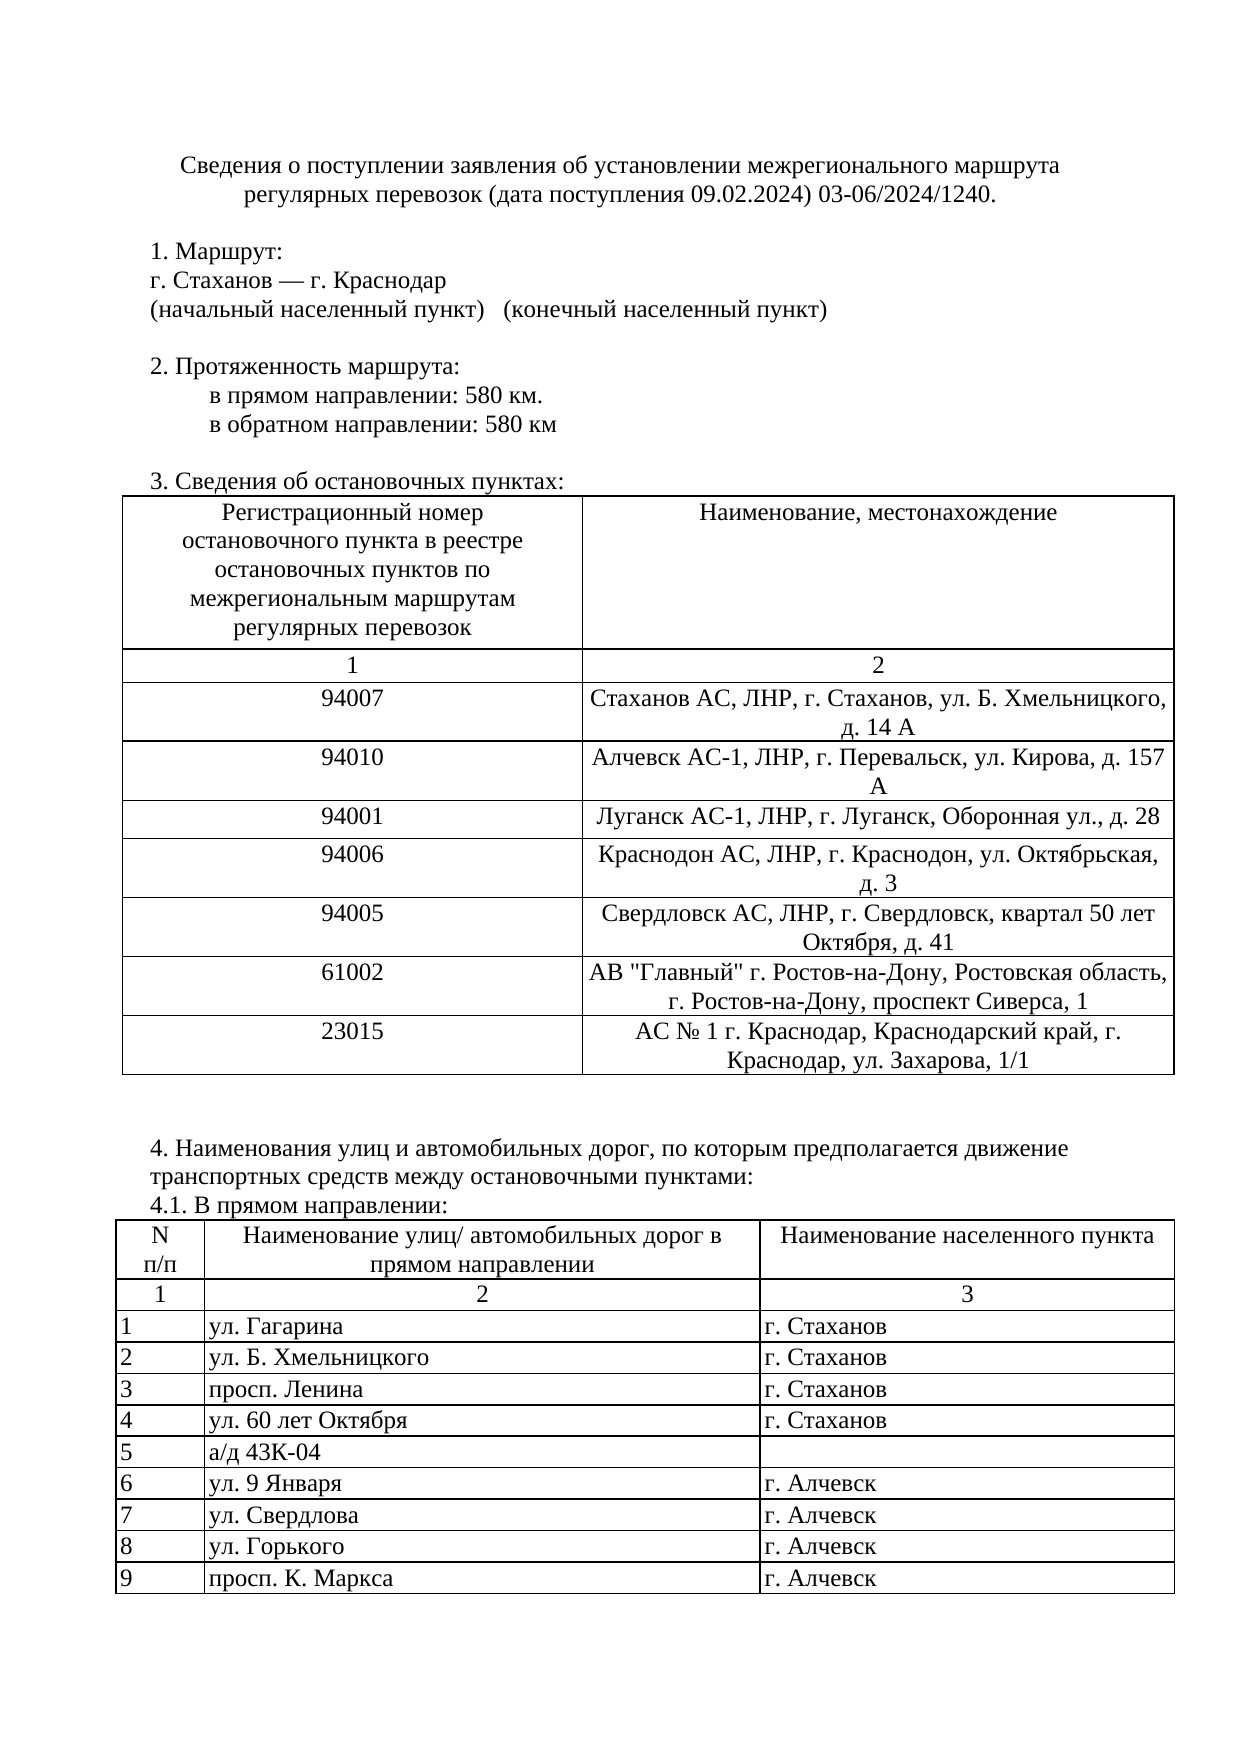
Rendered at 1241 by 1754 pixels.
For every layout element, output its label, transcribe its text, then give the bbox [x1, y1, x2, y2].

table_cell 6 [117, 1468, 204, 1498]
text 4. Наименования улиц и автомобильных дорог, по которым предполагается движение транспортных средств между остановочными пунктами: [150, 1133, 1090, 1190]
table_cell 5 [117, 1437, 204, 1467]
table_cell ул. Гагарина [205, 1311, 759, 1341]
table_cell Свердловск АС, ЛНР, г. Свердловск, квартал 50 лет Октября, д. 41 [583, 898, 1173, 956]
table_cell 94007 [123, 683, 582, 740]
table_cell ул. Свердлова [205, 1500, 759, 1530]
table_header N п/п [117, 1221, 204, 1278]
text г. Стаханов — г. Краснодар [150, 265, 1090, 294]
table_cell 94005 [123, 898, 582, 956]
text (начальный населенный пункт) (конечный населенный пункт) [150, 294, 1090, 322]
table_cell Луганск АС-1, ЛНР, г. Луганск, Оборонная ул., д. 28 [583, 801, 1173, 837]
table_cell 94001 [123, 801, 582, 837]
table_cell 9 [117, 1563, 204, 1593]
table_cell г. Алчевск [761, 1500, 1174, 1530]
table_cell г. Алчевск [761, 1563, 1174, 1593]
table_cell просп. К. Маркса [205, 1563, 759, 1593]
table_cell 8 [117, 1531, 204, 1561]
table_cell 1 [123, 650, 582, 681]
table_cell просп. Ленина [205, 1374, 759, 1404]
table_cell Стаханов АС, ЛНР, г. Стаханов, ул. Б. Хмельницкого, д. 14 А [583, 683, 1173, 740]
table_cell г. Стаханов [761, 1406, 1174, 1435]
table_cell ул. Горького [205, 1531, 759, 1561]
table_cell 1 [117, 1311, 204, 1341]
table_header Наименование улиц/ автомобильных дорог в прямом направлении [205, 1221, 759, 1278]
text 4.1. В прямом направлении: [150, 1190, 1090, 1219]
table_cell 3 [117, 1374, 204, 1404]
table_cell 1 [117, 1280, 204, 1309]
table_cell г. Стаханов [761, 1311, 1174, 1341]
table_cell а/д 43К-04 [205, 1437, 759, 1467]
table_cell 2 [583, 650, 1173, 681]
table_cell г. Стаханов [761, 1374, 1174, 1404]
table_cell 7 [117, 1500, 204, 1530]
table_cell 94006 [123, 839, 582, 896]
text в прямом направлении: 580 км. [150, 380, 1090, 409]
table_cell 2 [205, 1280, 759, 1309]
table_header Наименование населенного пункта [761, 1221, 1174, 1278]
table_cell АВ "Главный" г. Ростов-на-Дону, Ростовская область, г. Ростов-на-Дону, проспект Сиверса, 1 [583, 957, 1173, 1014]
table_cell 94010 [123, 742, 582, 799]
table_cell 3 [761, 1280, 1174, 1309]
table_header Регистрационный номер остановочного пункта в реестре остановочных пунктов по межрегиональным маршрутам регулярных перевозок [123, 497, 582, 648]
table_cell 23015 [123, 1016, 582, 1074]
text 1. Маршрут: [150, 236, 1090, 265]
table_cell г. Алчевск [761, 1468, 1174, 1498]
table_cell Краснодон АС, ЛНР, г. Краснодон, ул. Октябрьская, д. 3 [583, 839, 1173, 896]
text в обратном направлении: 580 км [150, 409, 1090, 437]
table_cell [761, 1437, 1174, 1467]
text 2. Протяженность маршрута: [150, 351, 1090, 380]
table_cell 61002 [123, 957, 582, 1014]
table_header Наименование, местонахождение [583, 497, 1173, 648]
text Сведения о поступлении заявления об установлении межрегионального маршрута регулярных перевозок (дата поступления 09.02.2024) 03-06/2024/1240. [150, 150, 1090, 207]
table_cell г. Стаханов [761, 1343, 1174, 1372]
table_cell ул. 9 Января [205, 1468, 759, 1498]
text 3. Сведения об остановочных пунктах: [150, 466, 1090, 495]
table_cell г. Алчевск [761, 1531, 1174, 1561]
table_cell 2 [117, 1343, 204, 1372]
table_cell Алчевск АС-1, ЛНР, г. Перевальск, ул. Кирова, д. 157 А [583, 742, 1173, 799]
table_cell ул. Б. Хмельницкого [205, 1343, 759, 1372]
table_cell АС № 1 г. Краснодар, Краснодарский край, г. Краснодар, ул. Захарова, 1/1 [583, 1016, 1173, 1074]
table_cell 4 [117, 1406, 204, 1435]
table_cell ул. 60 лет Октября [205, 1406, 759, 1435]
